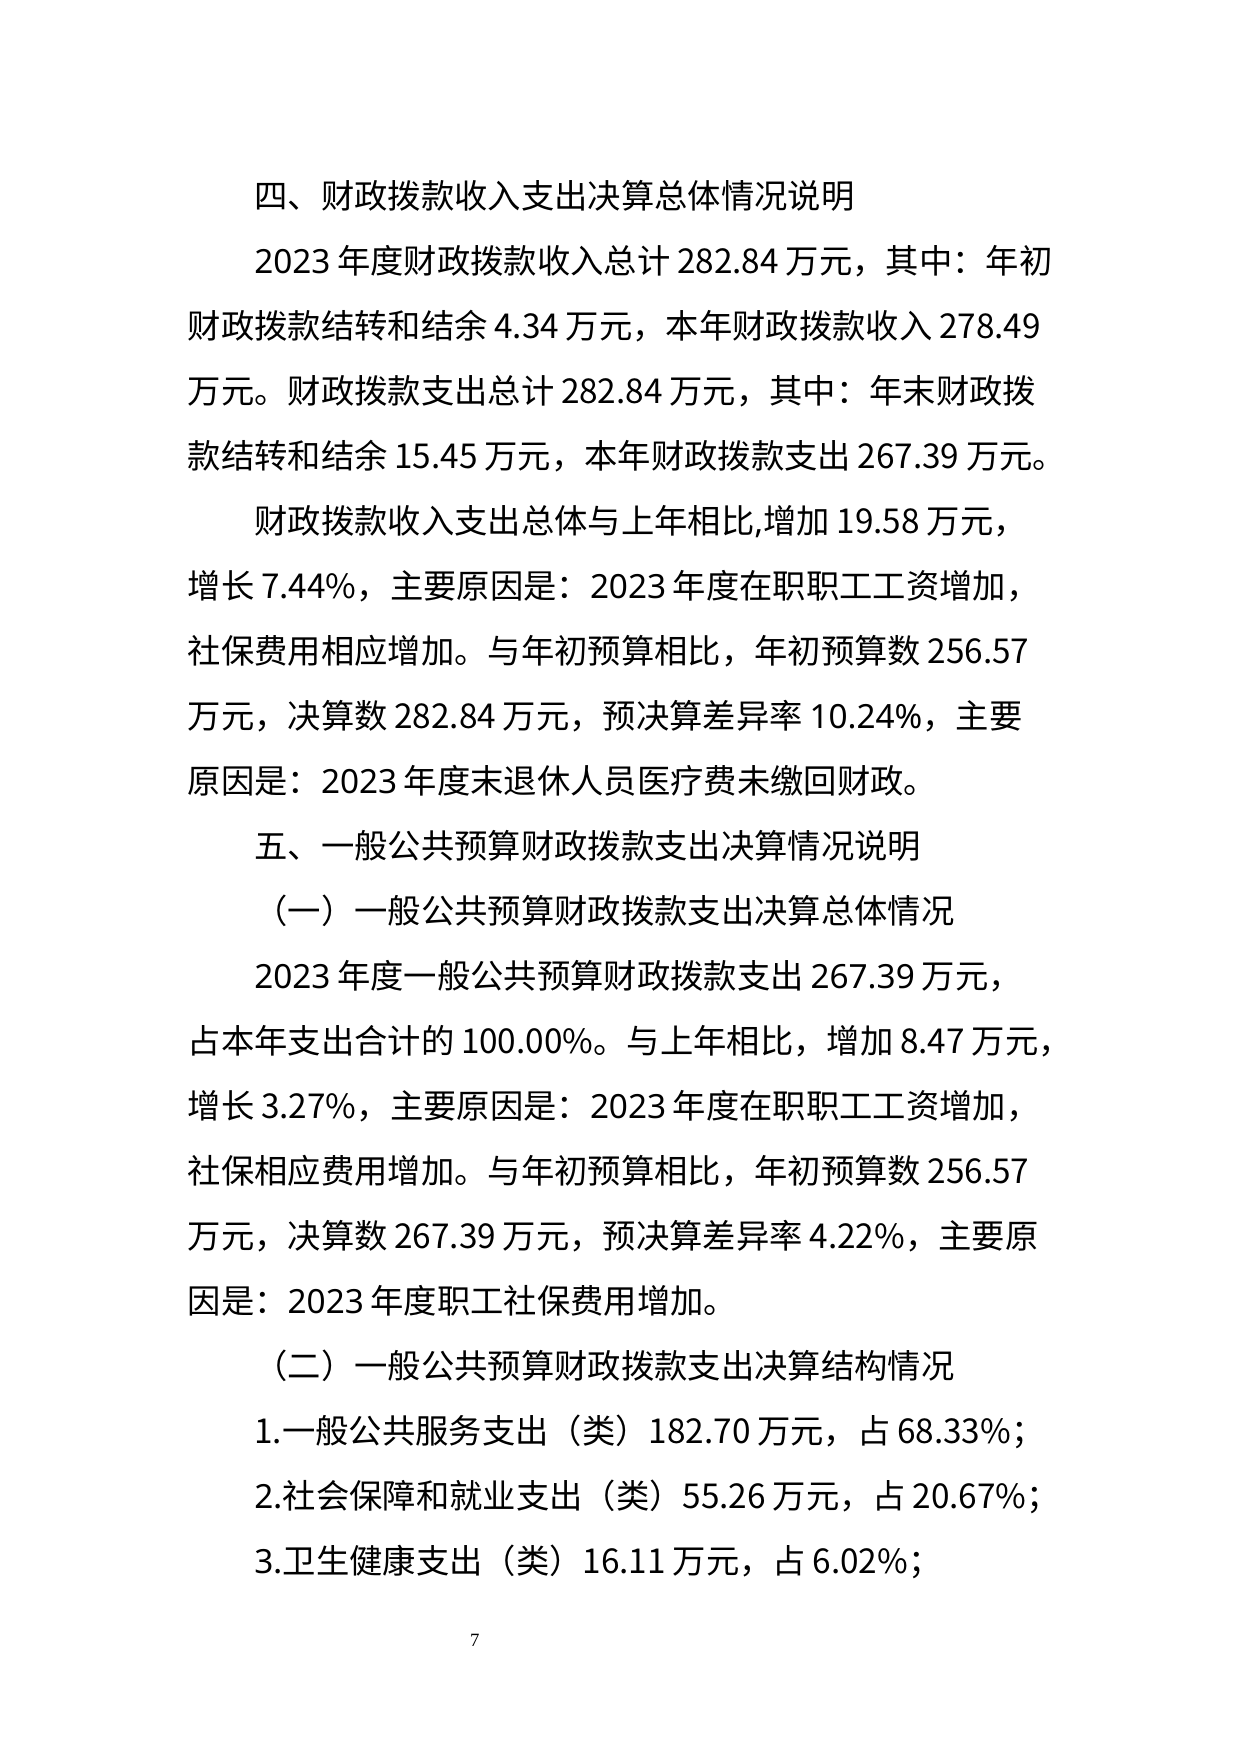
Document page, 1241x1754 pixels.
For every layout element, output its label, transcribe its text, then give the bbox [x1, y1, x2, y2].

text 五、一般公共预算财政拨款支出决算情况说明 [187, 812, 1053, 877]
text 2023年度财政拨款收入总计282.84万元，其中：年初财政拨款结转和结余4.34万元，本年财政拨款收入278.49万元。财政拨款支出总计282.84万元，其中：年末财政拨款结转和结余15.45万元，本年财政拨款支出267.39万元。 [187, 227, 1053, 487]
text （一）一般公共预算财政拨款支出决算总体情况 [187, 877, 1053, 942]
text 2023年度一般公共预算财政拨款支出267.39万元，占本年支出合计的100.00%。与上年相比，增加8.47万元，增长3.27%，主要原因是：2023年度在职职工工资增加，社保相应费用增加。与年初预算相比，年初预算数256.57万元，决算数267.39万元，预决算差异率4.22%，主要原因是：2023年度职工社保费用增加。 [187, 942, 1053, 1332]
text 财政拨款收入支出总体与上年相比,增加19.58万元，增长7.44%，主要原因是：2023年度在职职工工资增加，社保费用相应增加。与年初预算相比，年初预算数256.57万元，决算数282.84万元，预决算差异率10.24%，主要原因是：2023年度末退休人员医疗费未缴回财政。 [187, 487, 1053, 812]
text 2.社会保障和就业支出（类）55.26万元，占20.67%； [187, 1462, 1053, 1527]
text 四、财政拨款收入支出决算总体情况说明 [187, 162, 1053, 227]
text 1.一般公共服务支出（类）182.70万元，占68.33%； [187, 1397, 1053, 1462]
text 3.卫生健康支出（类）16.11万元，占6.02%； [187, 1527, 1053, 1592]
list 一般公共预算财政拨款支出决算结构情况 [187, 1332, 1053, 1397]
